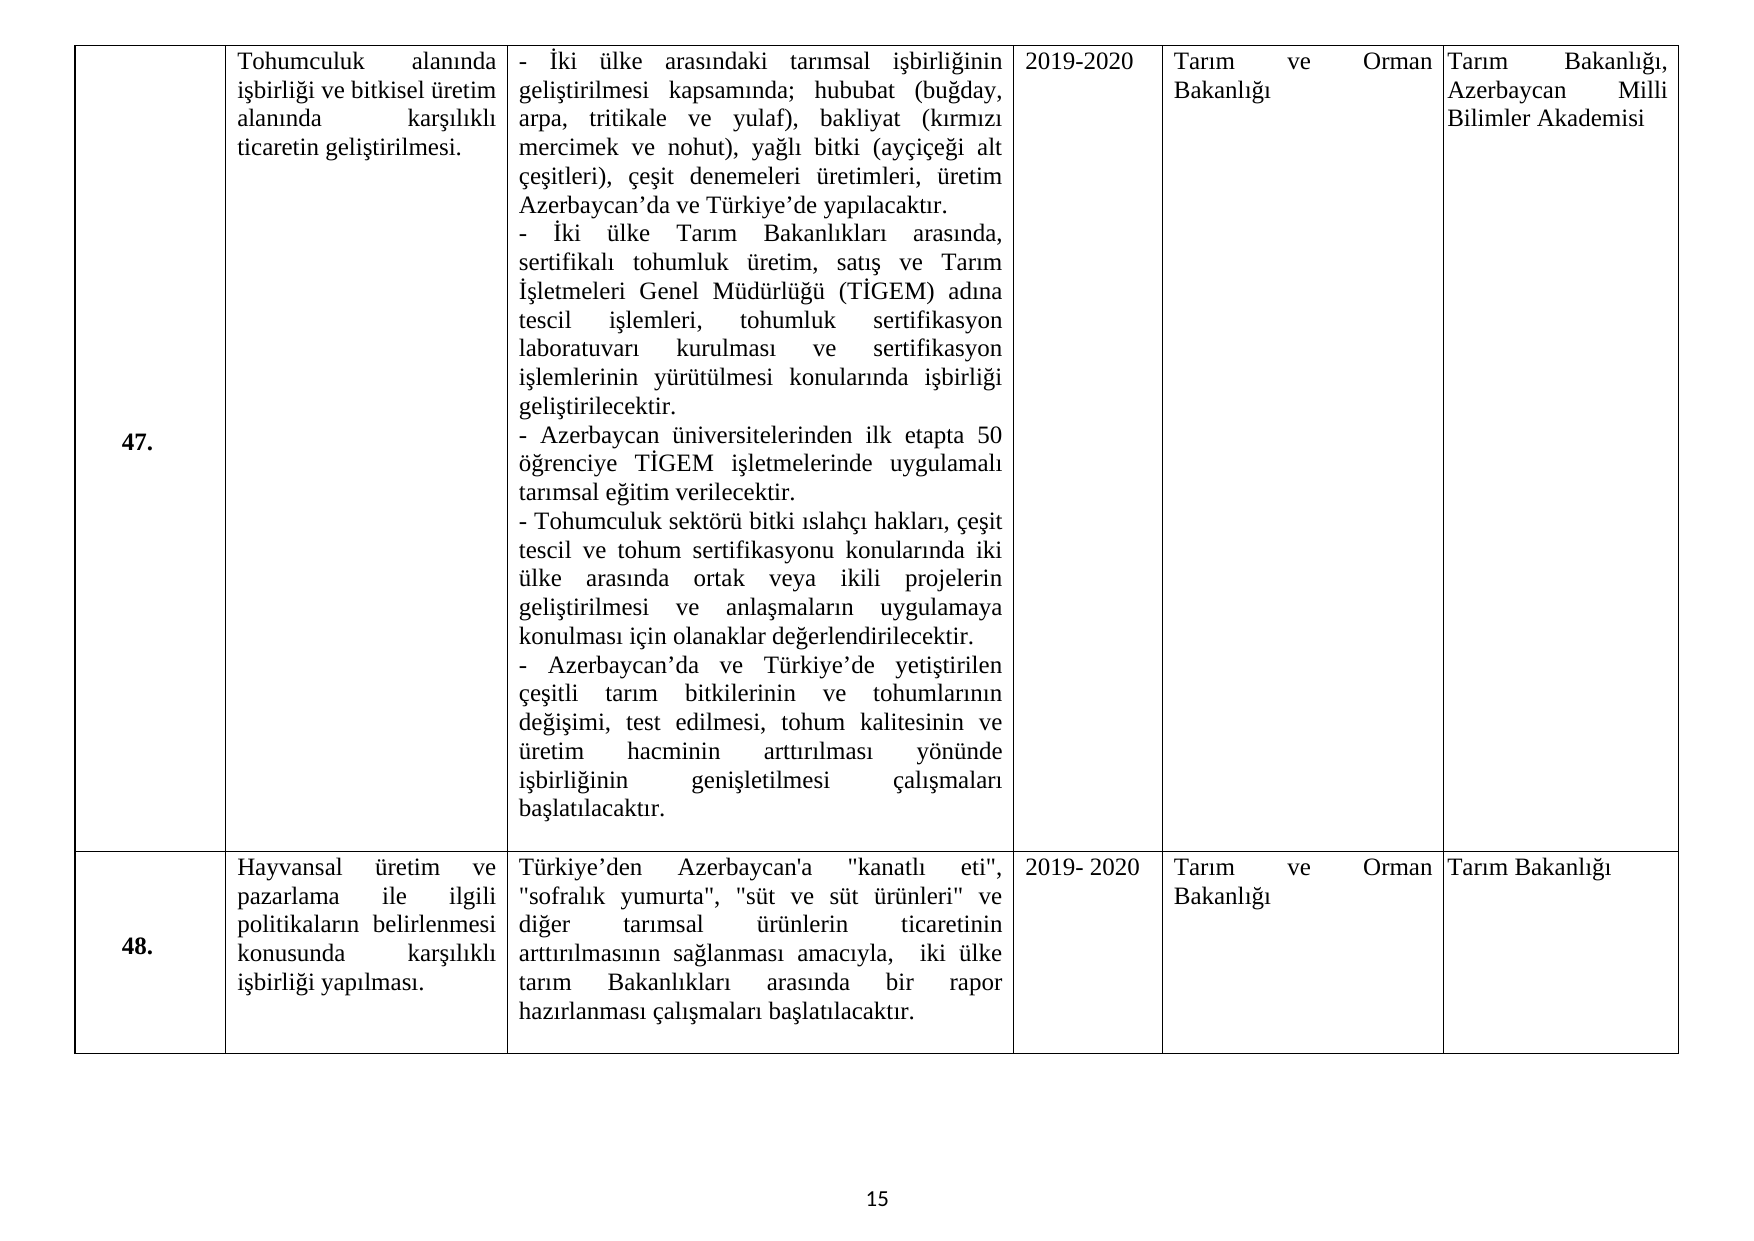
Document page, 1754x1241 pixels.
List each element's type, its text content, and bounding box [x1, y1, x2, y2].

table_cell Hayvansal üretim ve pazarlama ile ilgili politikaların belirlenmesi konusunda karşılıklı işbirliği yapılması. [226, 852, 507, 1053]
table_cell Türkiye’den Azerbaycan'a "kanatlı eti", "sofralık yumurta", "süt ve süt ürünleri" ve diğer tarımsal ürünlerin ticaretinin arttırılmasının sağlanması amacıyla, iki ülke tarım Bakanlıkları arasında bir rapor hazırlanması çalışmaları başlatılacaktır. [508, 852, 1013, 1053]
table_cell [1163, 852, 1443, 1053]
table_cell Tarım Bakanlığı [1444, 852, 1678, 1053]
table_cell 2019- 2020 [1014, 852, 1162, 1053]
table_cell Tarım ve Orman Bakanlığı [1163, 46, 1443, 851]
table_cell [76, 852, 225, 1053]
table_cell Tarım Bakanlığı, Azerbaycan Milli Bilimler Akademisi [1444, 46, 1678, 851]
table_cell [76, 46, 225, 851]
table_cell - İki ülke arasındaki tarımsal işbirliğinin geliştirilmesi kapsamında; hububat (buğday, arpa, tritikale ve yulaf), bakliyat (kırmızı mercimek ve nohut), yağlı bitki (ayçiçeği alt çeşitleri), çeşit denemeleri üretimleri, üretim Azerbaycan’da ve Türkiye’de yapılacaktır. - İki ülke Tarım Bakanlıkları arasında, sertifikalı tohumluk üretim, satış ve Tarım İşletmeleri Genel Müdürlüğü (TİGEM) adına tescil işlemleri, tohumluk sertifikasyon laboratuvarı kurulması ve sertifikasyon işlemlerinin yürütülmesi konularında işbirliği geliştirilecektir. - Azerbaycan üniversitelerinden ilk etapta 50 öğrenciye TİGEM işletmelerinde uygulamalı tarımsal eğitim verilecektir. - Tohumculuk sektörü bitki ıslahçı hakları, çeşit tescil ve tohum sertifikasyonu konularında iki ülke arasında ortak veya ikili projelerin geliştirilmesi ve anlaşmaların uygulamaya konulması için olanaklar değerlendirilecektir. - Azerbaycan’da ve Türkiye’de yetiştirilen çeşitli tarım bitkilerinin ve tohumlarının değişimi, test edilmesi, tohum kalitesinin ve üretim hacminin arttırılması yönünde işbirliğinin genişletilmesi çalışmaları başlatılacaktır. [508, 46, 1013, 851]
table_cell 2019-2020 [1014, 46, 1162, 851]
table_cell Tohumculuk alanında işbirliği ve bitkisel üretim alanında karşılıklı ticaretin geliştirilmesi. [226, 46, 507, 851]
